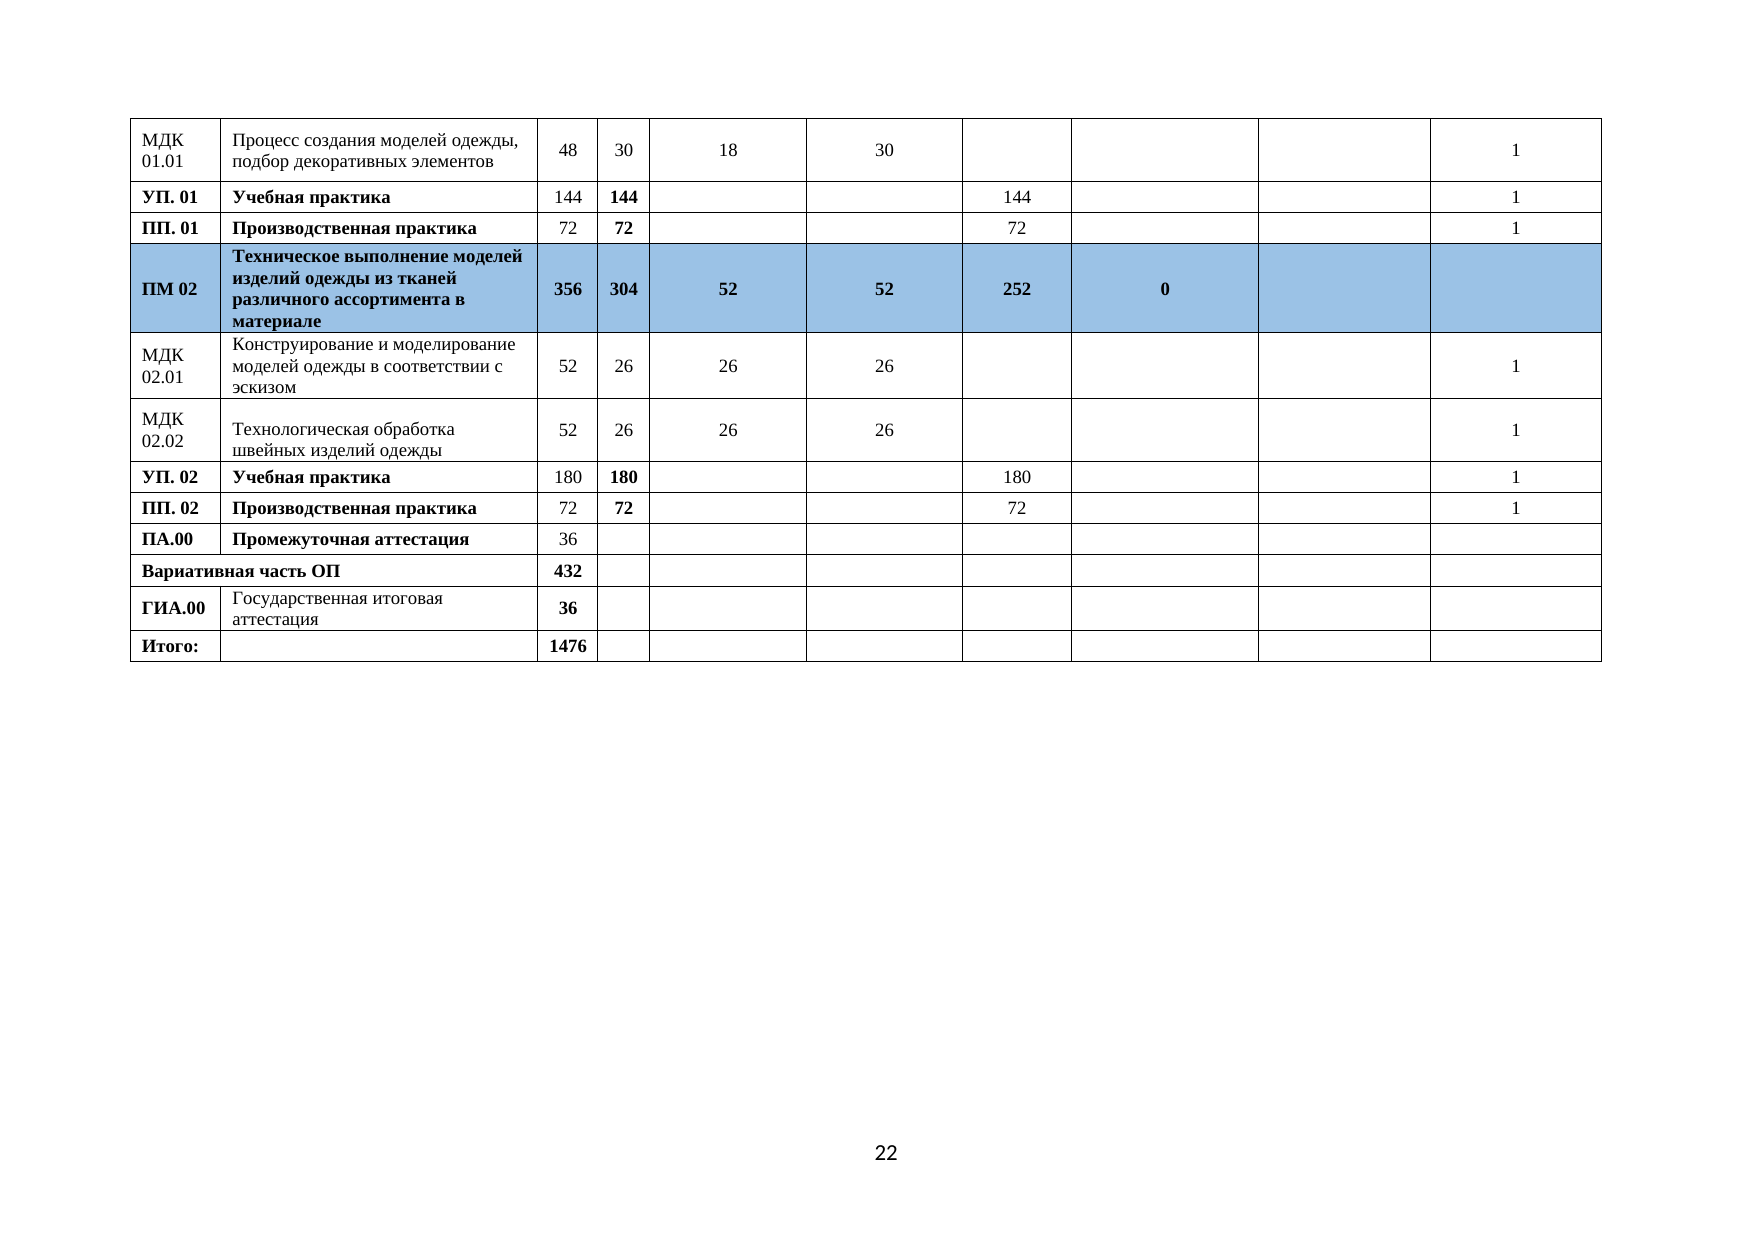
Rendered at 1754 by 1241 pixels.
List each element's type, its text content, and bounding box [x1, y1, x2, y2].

table_cell [650, 462, 806, 492]
table_cell ПП. 02 [131, 493, 220, 523]
table_cell [650, 555, 806, 586]
table_cell 1 [1431, 119, 1601, 181]
table_cell [1431, 587, 1601, 630]
table_cell [1259, 524, 1430, 554]
table_cell [650, 493, 806, 523]
table_cell [807, 524, 962, 554]
table_cell 52 [538, 333, 597, 398]
table_cell [807, 493, 962, 523]
table_cell [1072, 182, 1258, 212]
table_cell [807, 587, 962, 630]
table_cell [807, 182, 962, 212]
table_cell 72 [598, 213, 649, 243]
table_cell [1259, 119, 1430, 181]
table_cell Производственная практика [221, 213, 537, 243]
table_cell [650, 631, 806, 661]
table_cell 72 [963, 493, 1071, 523]
table_cell [1072, 587, 1258, 630]
table_cell 1 [1431, 213, 1601, 243]
table_cell 30 [807, 119, 962, 181]
table_cell 144 [538, 182, 597, 212]
table_cell [1431, 555, 1601, 586]
table_cell Процесс создания моделей одежды, подбор декоративных элементов [221, 119, 537, 181]
table_cell МДК 02.01 [131, 333, 220, 398]
table_cell [650, 524, 806, 554]
table_cell [221, 631, 537, 661]
table_cell МДК 02.02 [131, 399, 220, 461]
table_cell [1259, 493, 1430, 523]
table_cell 26 [807, 333, 962, 398]
table_cell [963, 333, 1071, 398]
table_cell Технологическая обработка швейных изделий одежды [221, 399, 537, 461]
table_cell Вариативная часть ОП [131, 555, 537, 586]
table_cell [963, 119, 1071, 181]
table_cell УП. 01 [131, 182, 220, 212]
table_cell 180 [598, 462, 649, 492]
table_cell 26 [598, 399, 649, 461]
table_cell 72 [598, 493, 649, 523]
table_cell [598, 524, 649, 554]
table_cell 304 [598, 244, 649, 332]
table_cell [807, 462, 962, 492]
table_cell [1431, 524, 1601, 554]
table_cell 356 [538, 244, 597, 332]
table_cell [963, 524, 1071, 554]
table_cell [598, 631, 649, 661]
table_cell [1072, 462, 1258, 492]
table_cell 72 [538, 493, 597, 523]
table_cell Учебная практика [221, 182, 537, 212]
table_cell 48 [538, 119, 597, 181]
table_cell Промежуточная аттестация [221, 524, 537, 554]
table_cell Итого: [131, 631, 220, 661]
table_cell [963, 555, 1071, 586]
table_cell 30 [598, 119, 649, 181]
table_cell 72 [538, 213, 597, 243]
table_cell УП. 02 [131, 462, 220, 492]
table_cell 36 [538, 587, 597, 630]
table_cell Конструирование и моделирование моделей одежды в соответствии с эскизом [221, 333, 537, 398]
table_cell 1476 [538, 631, 597, 661]
table_cell [1072, 399, 1258, 461]
table_cell 52 [538, 399, 597, 461]
table_cell [1259, 555, 1430, 586]
table_cell 26 [807, 399, 962, 461]
table_cell 52 [807, 244, 962, 332]
table_cell [963, 631, 1071, 661]
table_cell [650, 587, 806, 630]
table_cell Государственная итоговая аттестация [221, 587, 537, 630]
table_cell ГИА.00 [131, 587, 220, 630]
table_cell [598, 587, 649, 630]
table_cell [650, 213, 806, 243]
table_cell [1072, 213, 1258, 243]
table_cell 1 [1431, 399, 1601, 461]
table_cell 180 [538, 462, 597, 492]
table_cell Техническое выполнение моделей изделий одежды из тканей различного ассортимента в материале [221, 244, 537, 332]
table_cell [1259, 587, 1430, 630]
table_cell 1 [1431, 462, 1601, 492]
table_cell [807, 213, 962, 243]
table_cell [1259, 631, 1430, 661]
table_cell 432 [538, 555, 597, 586]
table_cell 1 [1431, 182, 1601, 212]
table_cell 36 [538, 524, 597, 554]
table_cell [963, 399, 1071, 461]
table_cell [1072, 119, 1258, 181]
table_cell [1259, 182, 1430, 212]
table_cell 144 [963, 182, 1071, 212]
table_cell Учебная практика [221, 462, 537, 492]
table_cell 26 [650, 399, 806, 461]
table_cell [1072, 631, 1258, 661]
table_cell [1259, 213, 1430, 243]
table_cell 72 [963, 213, 1071, 243]
table_cell 26 [650, 333, 806, 398]
table_cell [650, 182, 806, 212]
table_cell Производственная практика [221, 493, 537, 523]
table_cell 1 [1431, 333, 1601, 398]
table_cell [1072, 333, 1258, 398]
table_cell 144 [598, 182, 649, 212]
table_cell МДК 01.01 [131, 119, 220, 181]
table_cell ПА.00 [131, 524, 220, 554]
table_cell [1072, 493, 1258, 523]
table_cell ПП. 01 [131, 213, 220, 243]
table_cell 18 [650, 119, 806, 181]
table_cell 180 [963, 462, 1071, 492]
table_cell [1072, 524, 1258, 554]
table_cell [1259, 333, 1430, 398]
table_cell [1259, 462, 1430, 492]
table_cell [1072, 555, 1258, 586]
table_cell ПМ 02 [131, 244, 220, 332]
table_cell [598, 555, 649, 586]
table_cell [963, 587, 1071, 630]
table_cell 0 [1072, 244, 1258, 332]
table_cell [1259, 399, 1430, 461]
table_cell [807, 555, 962, 586]
table_cell 1 [1431, 493, 1601, 523]
table_cell [807, 631, 962, 661]
table_cell [1431, 631, 1601, 661]
table_cell 52 [650, 244, 806, 332]
table_cell 252 [963, 244, 1071, 332]
table_cell [1259, 244, 1430, 332]
table_cell 26 [598, 333, 649, 398]
table_cell [1431, 244, 1601, 332]
